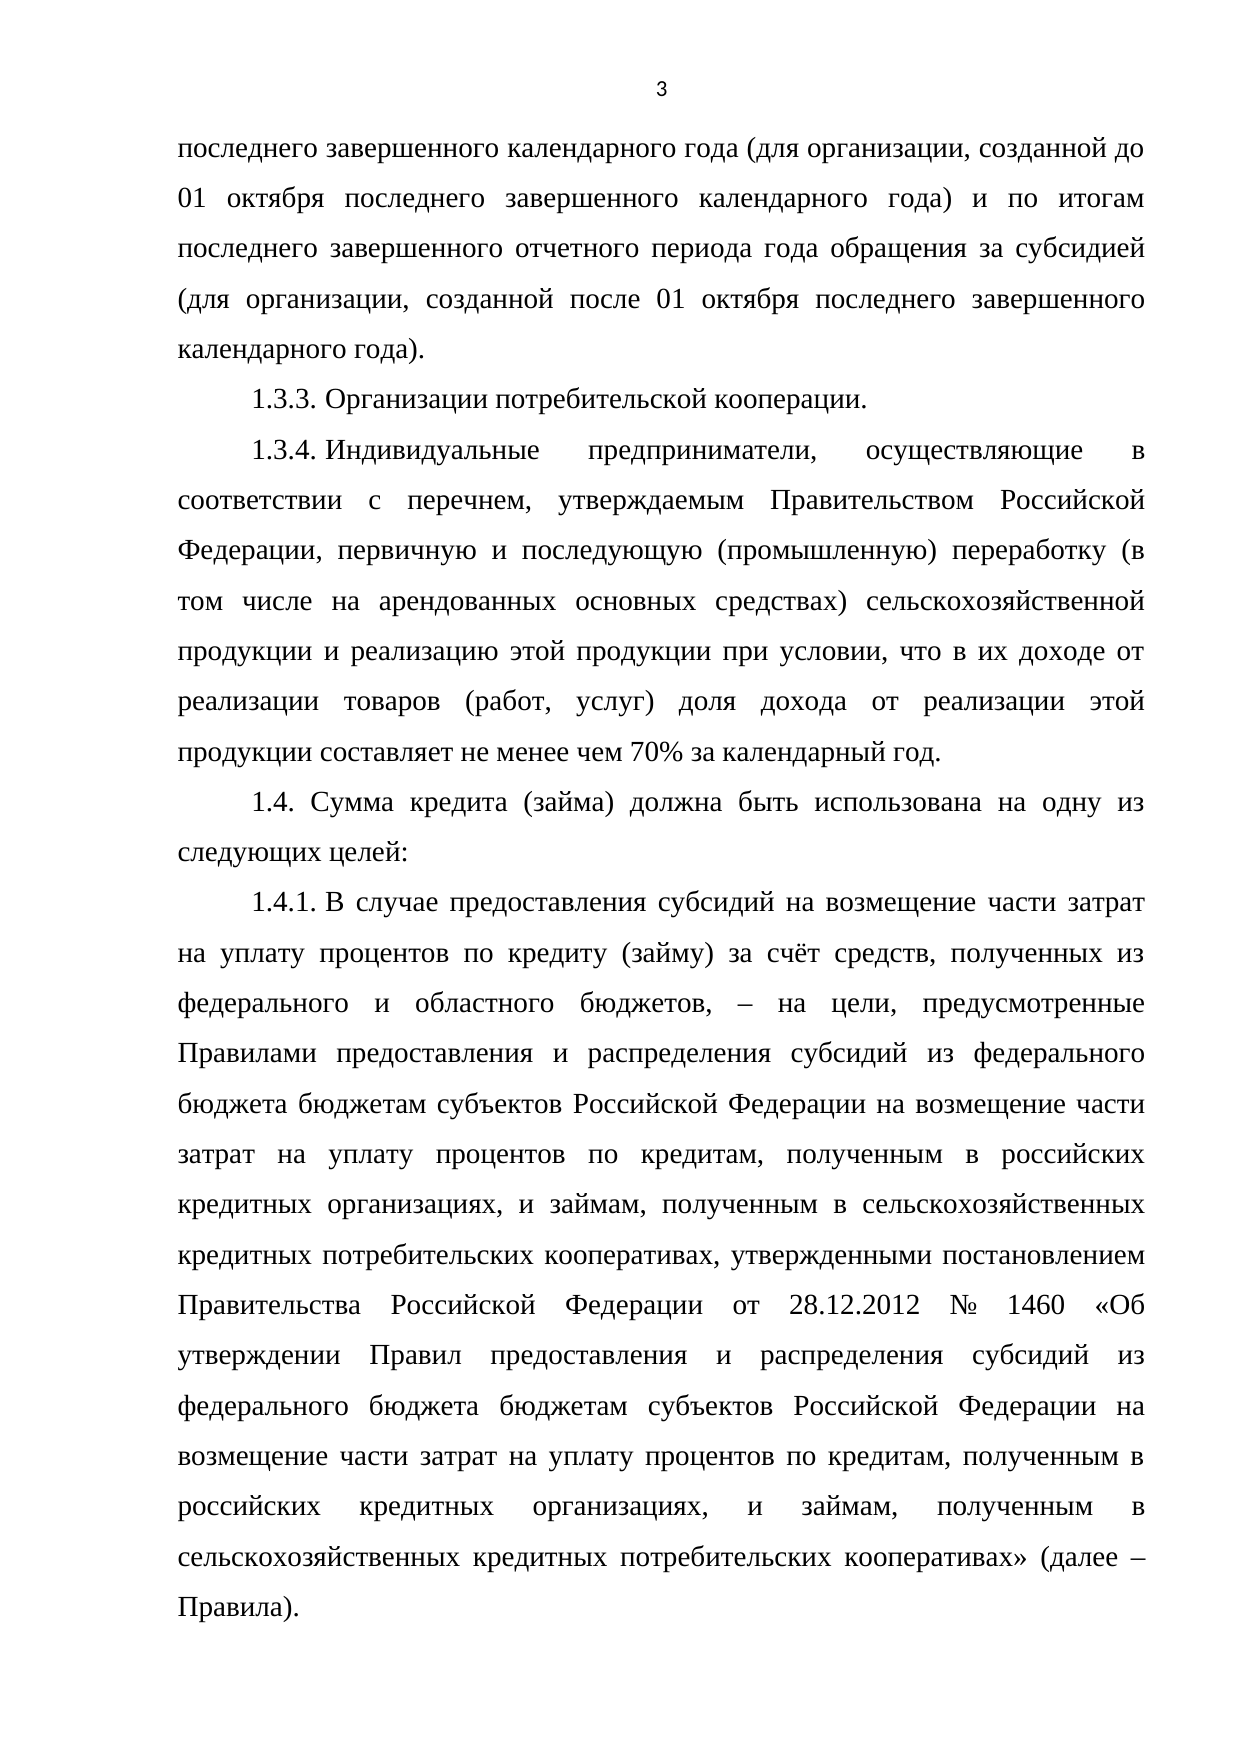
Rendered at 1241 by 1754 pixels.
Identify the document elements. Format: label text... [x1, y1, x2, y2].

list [177, 130, 1146, 365]
list Сумма кредита (займа) должна быть использована на одну из следующих целей: [177, 784, 1146, 868]
list Индивидуальные предприниматели, осуществляющие в соответствии с перечнем, утверждаемым Правительством Российской Федерации, первичную и последующую (промышленную) переработку (в том числе на арендованных основных средствах) сельскохозяйственной продукции и реализацию этой продукции при условии, что в их доходе от реализации товаров (работ, услуг) доля дохода от реализации этой продукции составляет не менее чем 70% за календарный год. [177, 432, 1146, 767]
list В случае предоставления субсидий на возмещение части затрат на уплату процентов по кредиту (займу) за счёт средств, полученных из федерального и областного бюджетов, – на цели, предусмотренные Правилами предоставления и распределения субсидий из федерального бюджета бюджетам субъектов Российской Федерации на возмещение части затрат на уплату процентов по кредитам, полученным в российских кредитных организациях, и займам, полученным в сельскохозяйственных кредитных потребительских кооперативах, утвержденными постановлением Правительства Российской Федерации от 28.12.2012 № 1460 «Об утверждении Правил предоставления и распределения субсидий из федерального бюджета бюджетам субъектов Российской Федерации на возмещение части затрат на уплату процентов по кредитам, полученным в российских кредитных организациях, и займам, полученным в сельскохозяйственных кредитных потребительских кооперативах» (далее – Правила). [177, 884, 1146, 1622]
list Организации потребительской кооперации. [177, 381, 1146, 415]
